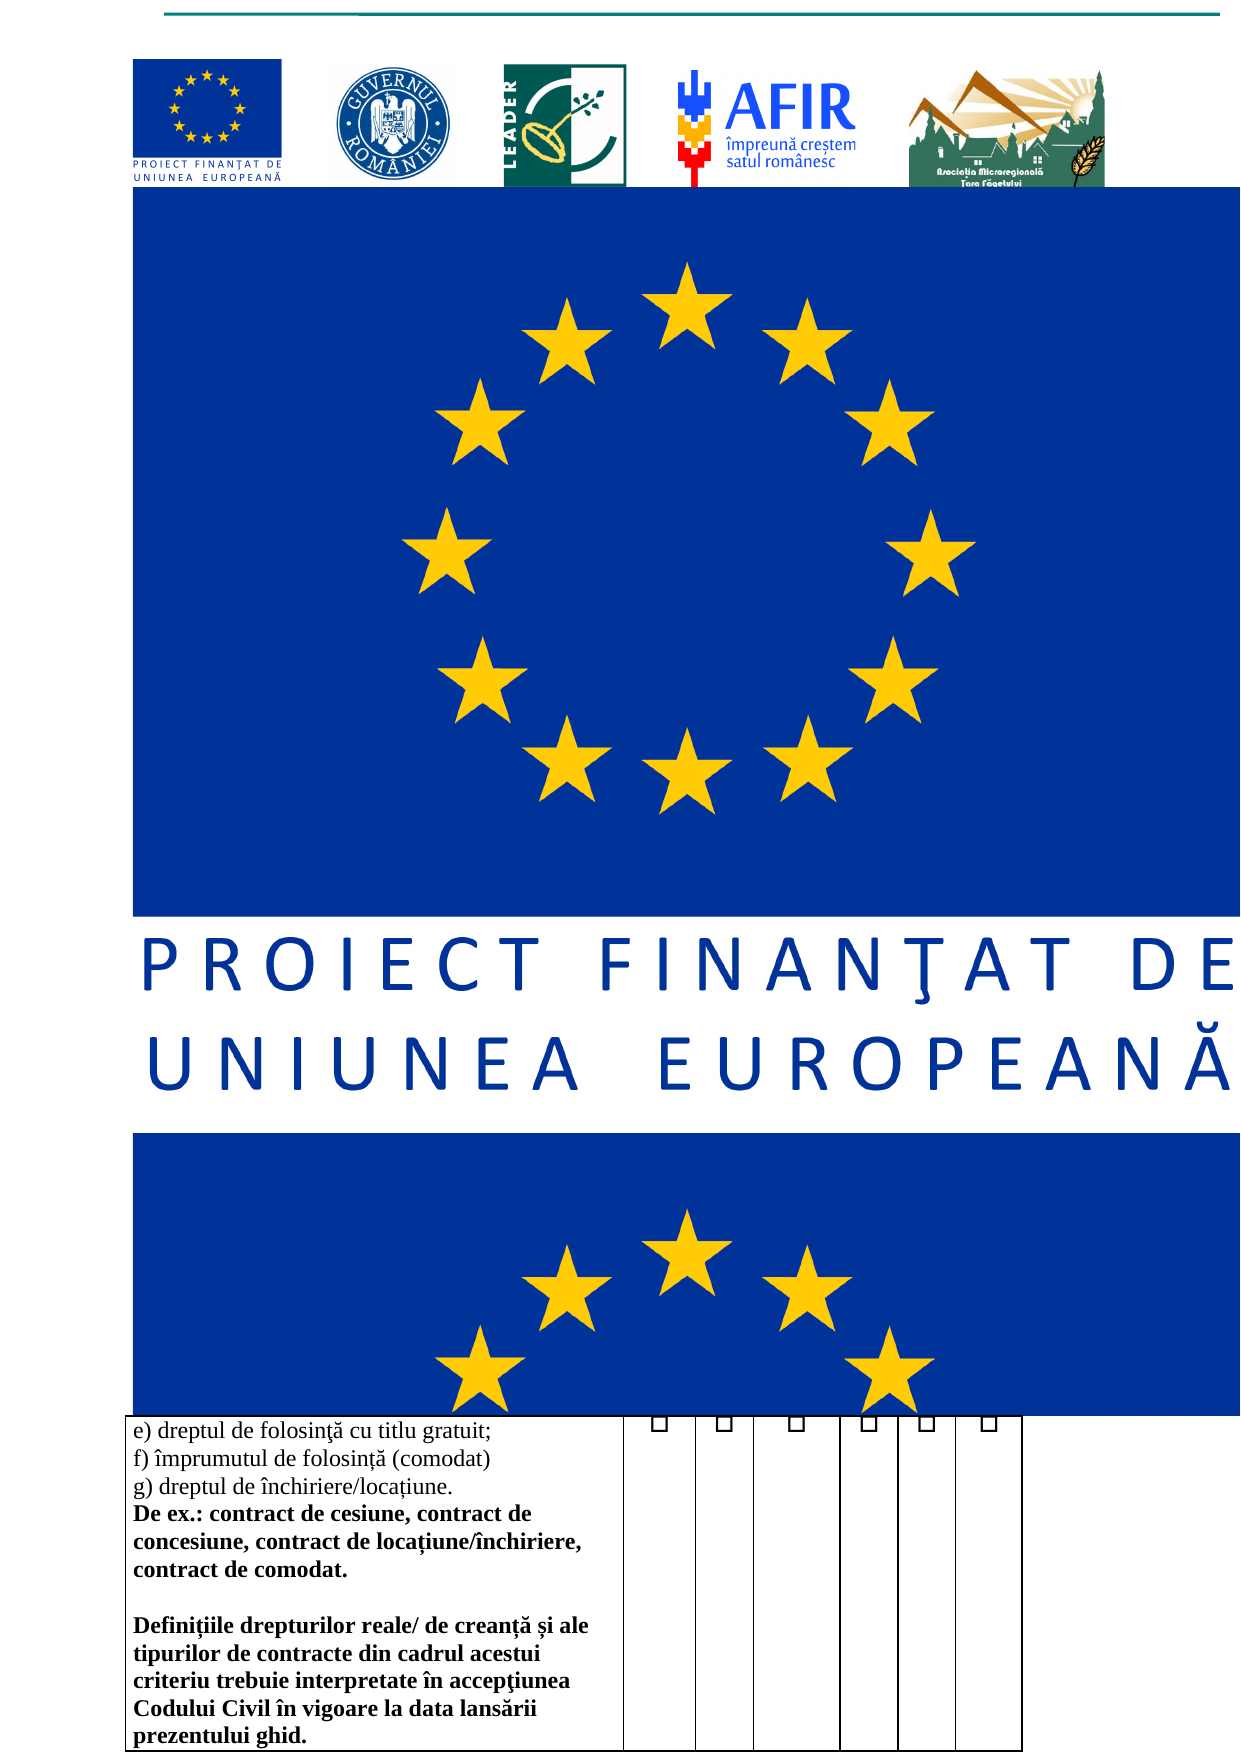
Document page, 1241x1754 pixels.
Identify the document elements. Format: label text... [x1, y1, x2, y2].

table_cell [624, 1417, 695, 1750]
table_cell 3.2 Pentru proiectele care propun doar dotare, achiziție de mașini și/sau utilaje fără montaj sau al căror montaj nu necesită lucrari de construcții și/sau lucrări de intervenții asupra instalațiilor existente (electricitate, apă, canalizare, gaze, ventilație, etc.), se vor prezenta înscrisuri valabile pentru o perioadă de cel puțin 10 ani începând cu anul depunerii cererii de finanţare care să certifice, după caz: a) dreptul de proprietate privată, b) dreptul de concesiune, c) dreptul de superficie, d) dreptul de uzufruct; e) dreptul de folosinţă cu titlu gratuit; f) împrumutul de folosință (comodat) g) dreptul de închiriere/locațiune. De ex.: contract de cesiune, contract de concesiune, contract de locațiune/închiriere, contract de comodat. Definițiile drepturilor reale/ de creanță și ale tipurilor de contracte din cadrul acestui criteriu trebuie interpretate în accepţiunea Codului Civil în vigoare la data lansării prezentului ghid. Înscrisurile menționate la punctul 3.2 se vor depune respectand una dintre cele 2 condiţii (situaţii) de mai jos: A. vor fi însoțite de: -Documente cadastrale şi documente privind înscrierea imobilelor în evidențele de cadastru și carte funciară (extras de carte funciară pentru informare din care să rezulte inscrierea dreptului în cartea funciară, precum și încheierea de carte funciară emisă de OCPI), în termen de valabilitate la data depunerii (emis cu maxim 30 de zile înaintea depunerii proiectului) SAU B. vor fi incheiate în formă autentică de către un notar public sau emise de o autoritate publica sau dobandite printr-o hotarare judecatoreasca. Atenție! Nu se acceptă documente cu încheiere de dată certă emise de către un notar public. Atenţie! În situaţia în care imobilul pe care se execută investiţia nu este liber de sarcini (ipotecat pentru un credit) se va depune acordul creditorului privind execuţia investiţiei şi graficul de rambursare a creditului. [126, 1417, 623, 1750]
table_cell [956, 1417, 1021, 1750]
picture [907, 70, 1105, 186]
table_cell [696, 1417, 753, 1750]
table_cell [899, 1417, 955, 1750]
table_cell [841, 1417, 897, 1750]
picture [132, 59, 1241, 1416]
table_cell [754, 1417, 839, 1750]
